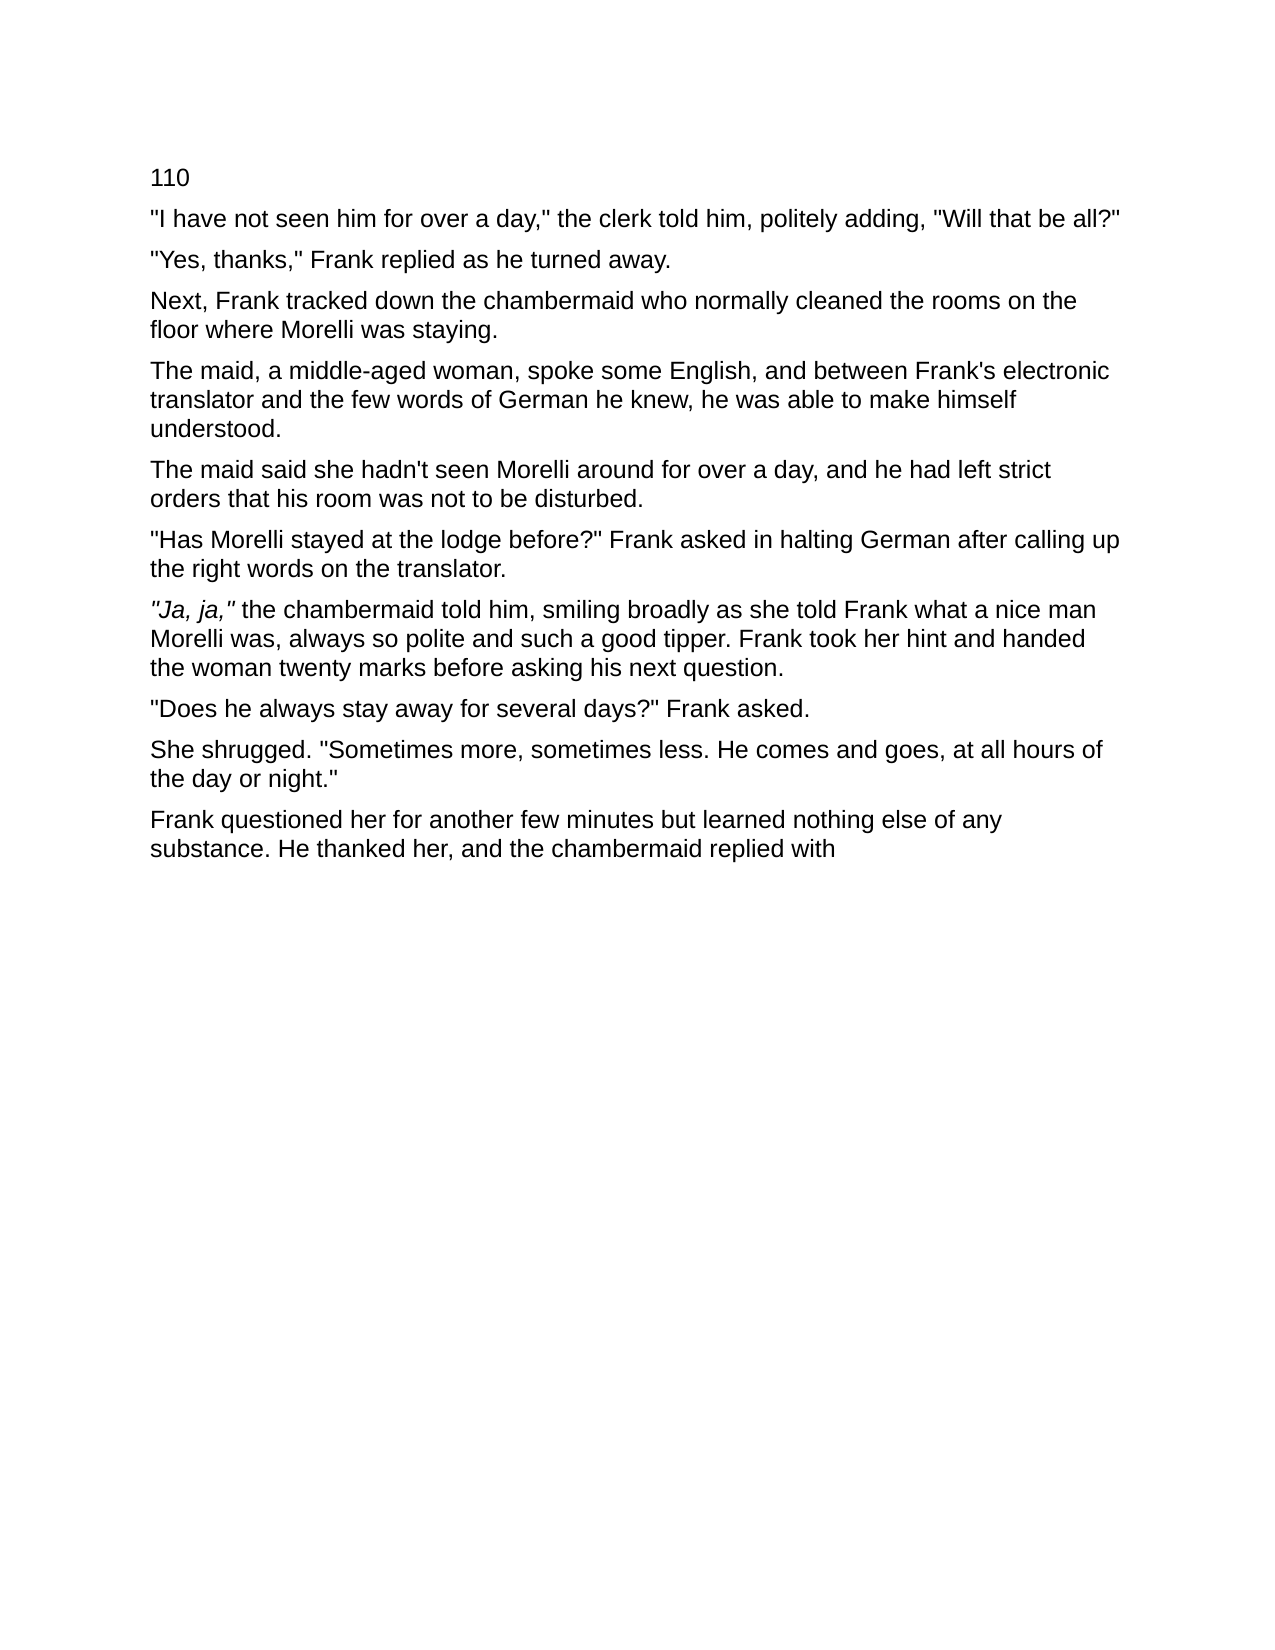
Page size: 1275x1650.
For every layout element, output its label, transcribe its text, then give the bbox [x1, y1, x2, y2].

text "I have not seen him for over a day," the clerk told him, politely adding, "Will that be all?" [150, 204, 1125, 232]
text "Ja, ja," the chambermaid told him, smiling broadly as she told Frank what a nice man Morelli was, always so polite and such a good tipper. Frank took her hint and handed the woman twenty marks before asking his next question. [150, 595, 1125, 681]
text "Does he always stay away for several days?" Frank asked. [150, 694, 1125, 722]
text The maid, a middle-aged woman, spoke some English, and between Frank's electronic translator and the few words of German he knew, he was able to make himself understood. [150, 356, 1125, 442]
text "Has Morelli stayed at the lodge before?" Frank asked in halting German after calling up the right words on the translator. [150, 525, 1125, 582]
text 110 [150, 162, 1125, 191]
text She shrugged. "Sometimes more, sometimes less. He comes and goes, at all hours of the day or night." [150, 735, 1125, 792]
text "Yes, thanks," Frank replied as he turned away. [150, 245, 1125, 274]
text Frank questioned her for another few minutes but learned nothing else of any substance. He thanked her, and the chambermaid replied with [150, 805, 1125, 862]
text The maid said she hadn't seen Morelli around for over a day, and he had left strict orders that his room was not to be disturbed. [150, 455, 1125, 512]
text Next, Frank tracked down the chambermaid who normally cleaned the rooms on the floor where Morelli was staying. [150, 286, 1125, 344]
